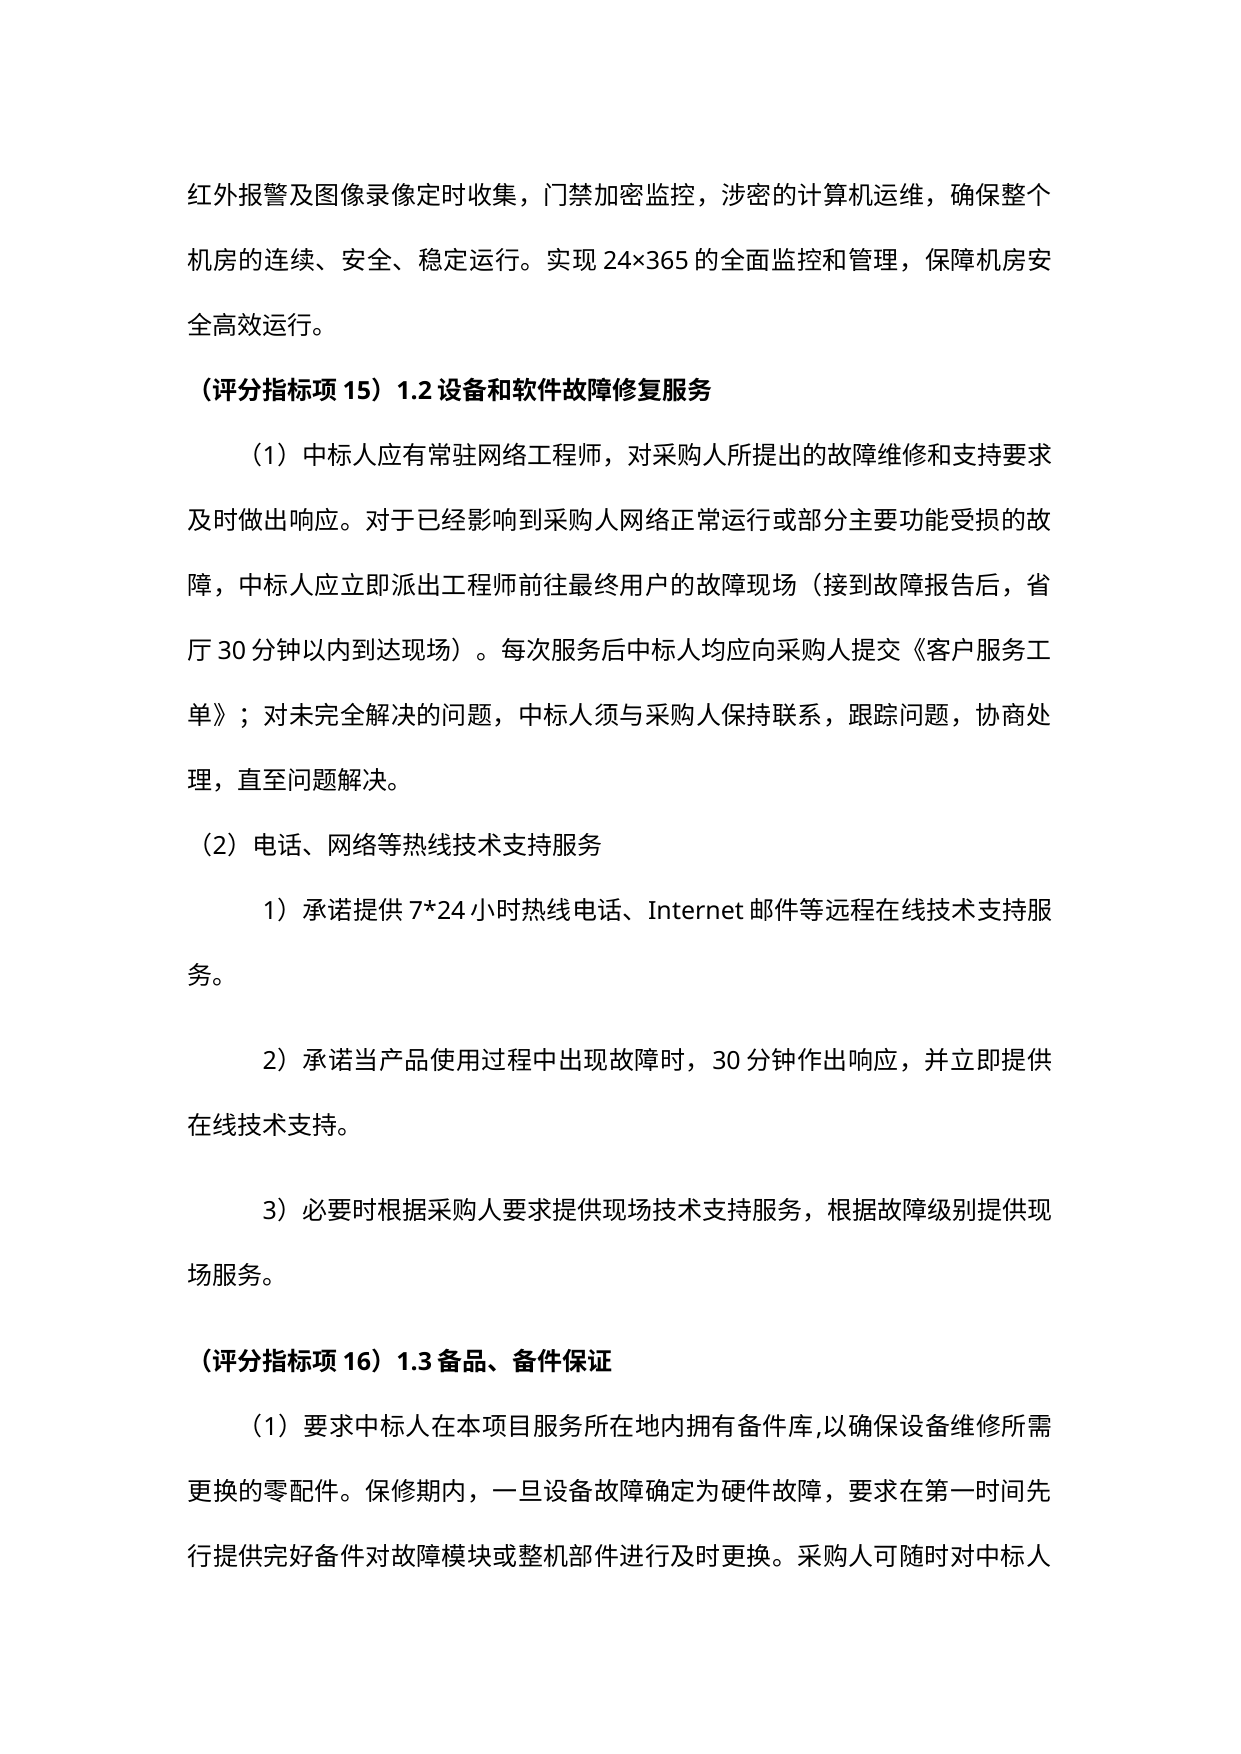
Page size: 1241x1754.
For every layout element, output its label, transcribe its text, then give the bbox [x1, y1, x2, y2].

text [187, 1393, 1053, 1588]
text （评分指标项16）1.3备品、备件保证 [187, 1328, 1053, 1393]
text （2）电话、网络等热线技术支持服务 [187, 812, 1053, 877]
text （评分指标项15）1.2设备和软件故障修复服务 [187, 357, 1053, 422]
text 1）承诺提供7*24小时热线电话、Internet邮件等远程在线技术支持服务。 [187, 877, 1053, 1007]
text 3）必要时根据采购人要求提供现场技术支持服务，根据故障级别提供现场服务。 [187, 1178, 1053, 1308]
text 2）承诺当产品使用过程中出现故障时，30分钟作出响应，并立即提供在线技术支持。 [187, 1027, 1053, 1157]
text （1）中标人应有常驻网络工程师，对采购人所提出的故障维修和支持要求及时做出响应。对于已经影响到采购人网络正常运行或部分主要功能受损的故障，中标人应立即派出工程师前往最终用户的故障现场（接到故障报告后，省厅30分钟以内到达现场）。每次服务后中标人均应向采购人提交《客户服务工单》；对未完全解决的问题，中标人须与采购人保持联系，跟踪问题，协商处理，直至问题解决。 [187, 422, 1053, 812]
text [187, 162, 1053, 357]
